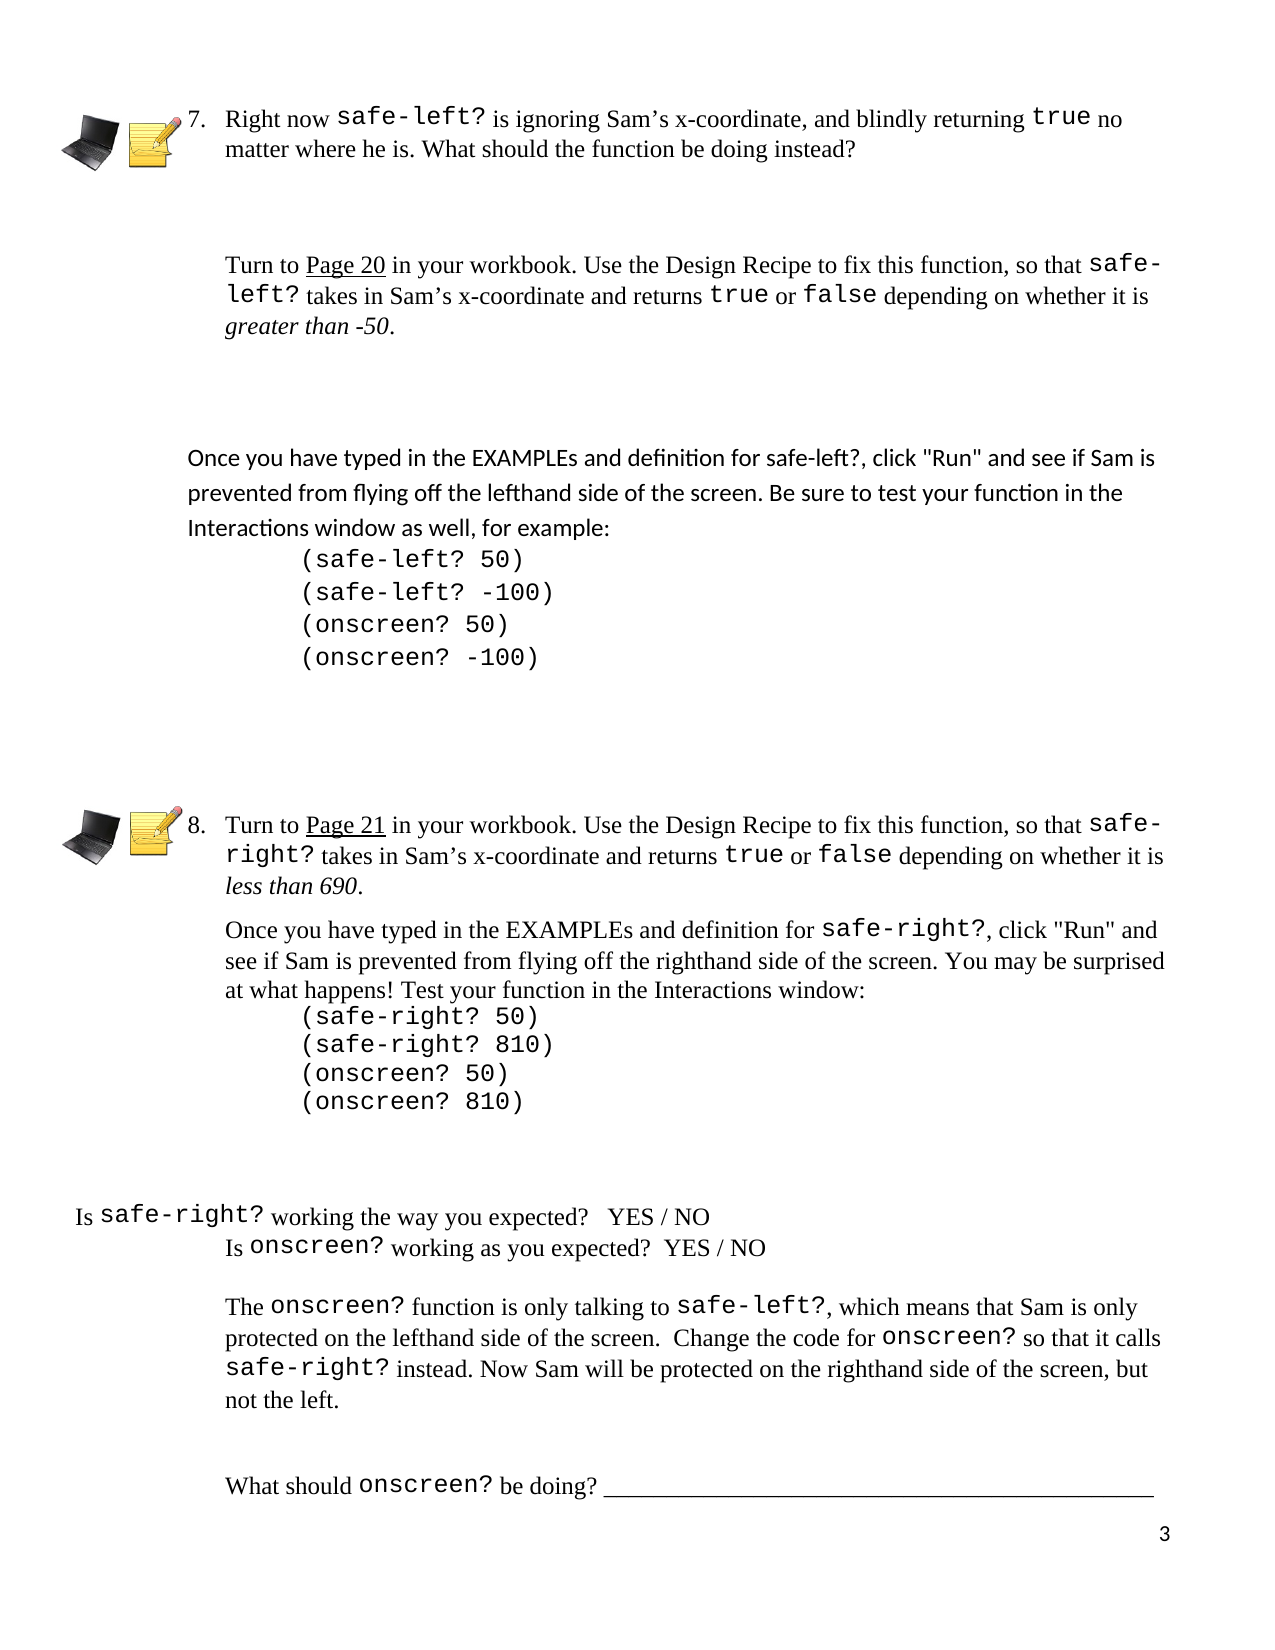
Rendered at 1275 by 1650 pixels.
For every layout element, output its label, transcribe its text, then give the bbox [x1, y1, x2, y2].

list (safe-left? 50) [262, 547, 1170, 575]
picture [56, 802, 185, 866]
text Once you have typed in the EXAMPLEs and definition for safe-right?safe-right?, click "Run" and see if Sam is prevented from flying off the righthand side of the screen. You may be surprised at what happens! Test your function in the Interactions window: [225, 915, 1170, 1004]
list Once you have typed in the EXAMPLEs and definition for safe-left?, click "Run" and see if Sam is prevented from flying off the lefthand side of the screen. Be sure to test your function in the Interactions window as well, for example: [187, 442, 1170, 542]
list (onscreen? -100) [262, 644, 1170, 673]
list Turn to Page 21 in your workbook. Use the Design Recipe to fix this function, so that safe-right?safe-right? takes in Sam’s x-coordinate and returns truetrue or falsefalse depending on whether it is less than 690. [187, 809, 1170, 900]
list (safe-left? -100) [225, 579, 1170, 608]
list Right now safe-left?safe-left? is ignoring Sam’s x-coordinate, and blindly returning truetrue no matter where he is. What should the function be doing instead? [187, 104, 1170, 163]
text (onscreen? 50) [225, 1060, 1170, 1089]
list (onscreen? 50) [225, 612, 1170, 640]
list Turn to Page 20 in your workbook. Use the Design Recipe to fix this function, so that safe-left?safe-left? takes in Sam’s x-coordinate and returns truetrue or falsefalse depending on whether it is greater than -50. [225, 249, 1170, 340]
text (onscreen? 810) [225, 1089, 1170, 1117]
text Is onscreen?onscreen? working as you expected? YES / NO [150, 1233, 1170, 1264]
text The onscreen?onscreen? function is only talking to safe-left?safe-left?, which means that Sam is only protected on the lefthand side of the screen. Change the code for onscreen?onscreen? so that it calls safe-right?safe-right? instead. Now Sam will be protected on the righthand side of the screen, but not the left. [225, 1292, 1170, 1414]
picture [55, 112, 184, 172]
text Is safe-right?safe-right? working the way you expected? YES / NO [75, 1202, 1170, 1233]
text (safe-right? 50) [225, 1004, 1170, 1032]
text What should onscreen?onscreen? be doing? ____________________________________________ [150, 1471, 1170, 1502]
text (safe-right? 810) [225, 1032, 1170, 1060]
